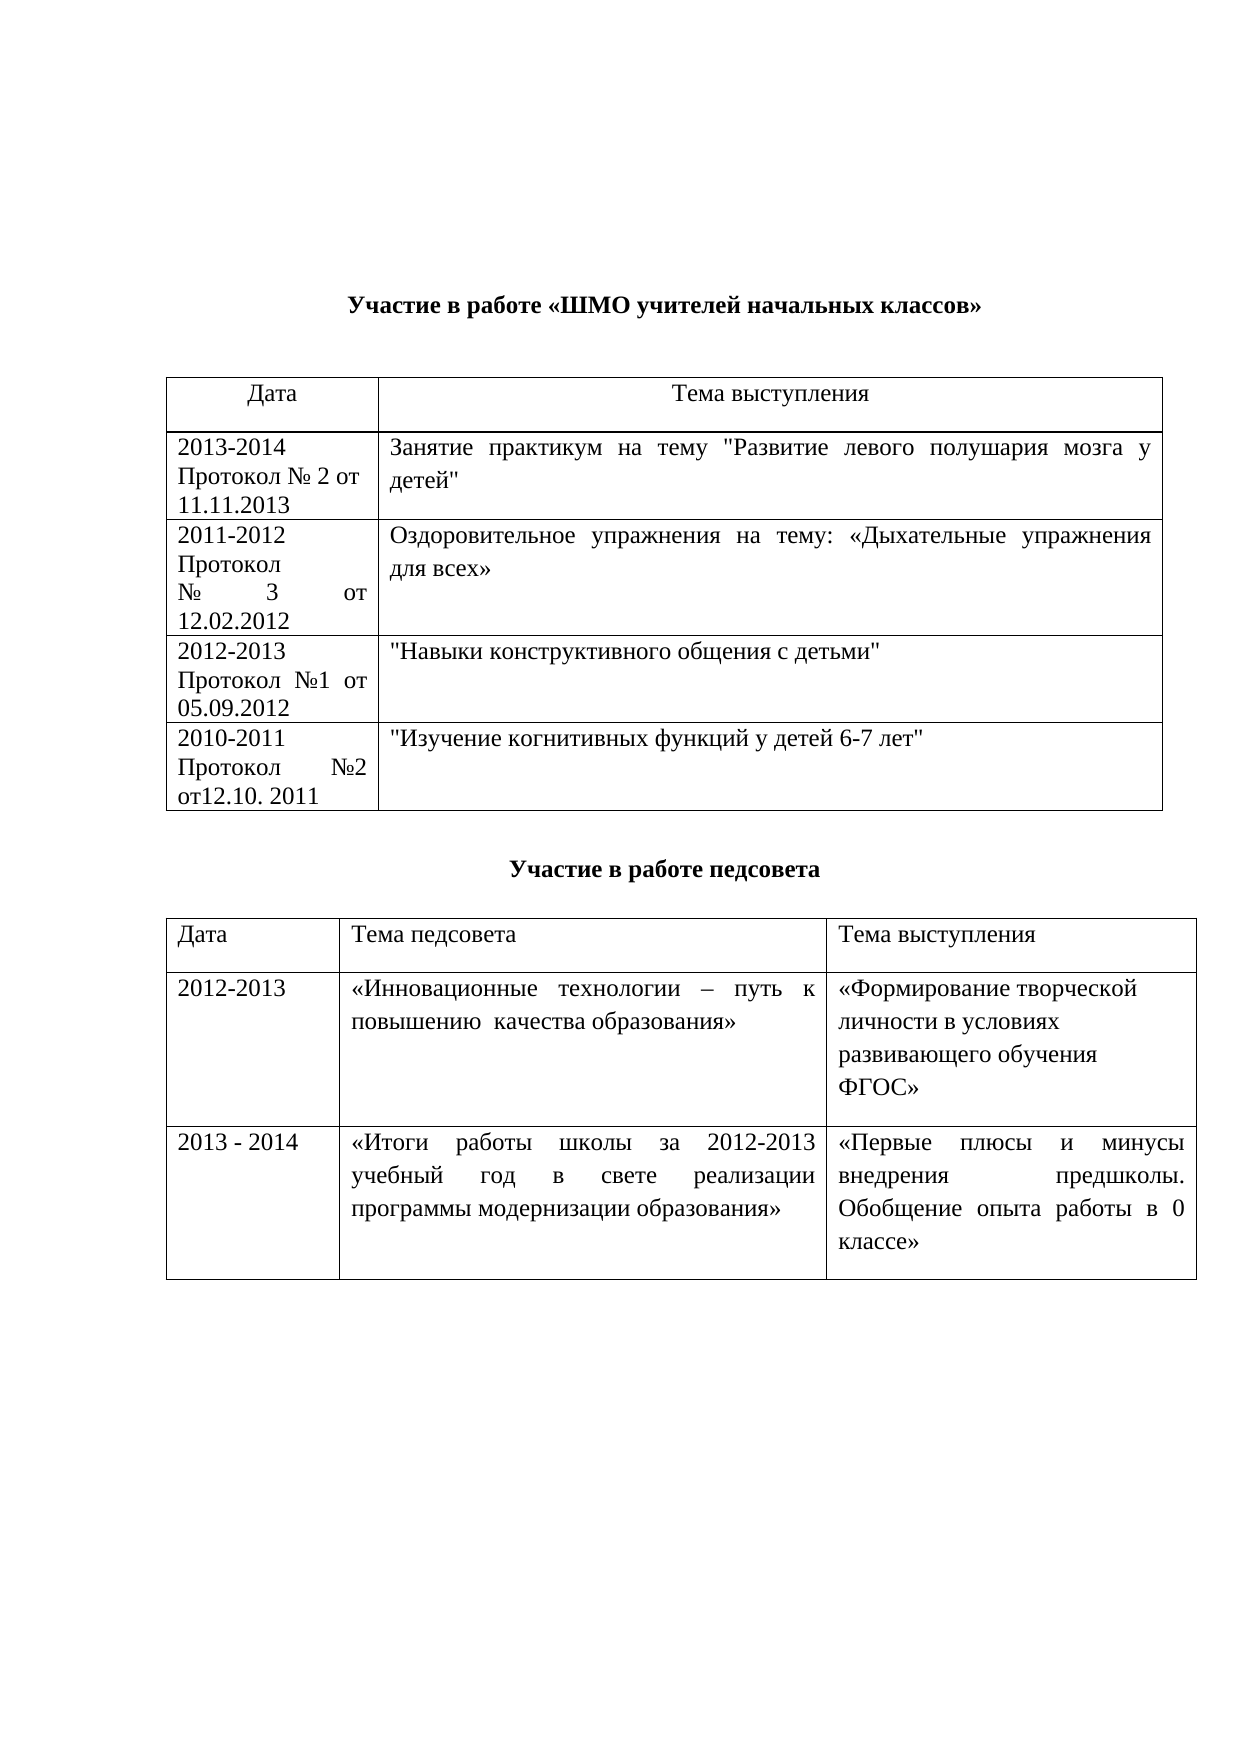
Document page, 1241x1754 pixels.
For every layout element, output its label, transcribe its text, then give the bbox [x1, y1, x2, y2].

table_cell «Первые плюсы и минусы внедрения предшколы. Обобщение опыта работы в 0 классе» [827, 1127, 1196, 1279]
text Участие в работе «ШМО учителей начальных классов» [177, 291, 1152, 319]
table_header Дата [167, 919, 339, 972]
table_cell 2012-2013 Протокол №1 от 05.09.2012 [167, 636, 378, 722]
table_cell «Итоги работы школы за 2012-2013 учебный год в свете реализации программы модернизации образования» [340, 1127, 826, 1279]
table_cell 2010-2011 Протокол №2 от12.10. 2011 [167, 723, 378, 809]
table_cell Занятие практикум на тему "Развитие левого полушария мозга у детей" [379, 433, 1162, 519]
text Участие в работе педсовета [177, 854, 1152, 882]
table_header Тема выступления [379, 378, 1162, 431]
table_cell "Навыки конструктивного общения с детьми" [379, 636, 1162, 722]
table_cell "Изучение когнитивных функций у детей 6-7 лет" [379, 723, 1162, 809]
table_cell 2012-2013 [167, 973, 339, 1126]
table_header Тема выступления [827, 919, 1196, 972]
table_cell 2013 - 2014 [167, 1127, 339, 1279]
table_cell «Инновационные технологии – путь к повышению качества образования» [340, 973, 826, 1126]
table_header Дата [167, 378, 378, 431]
table_header Тема педсовета [340, 919, 826, 972]
table_cell 2011-2012 Протокол № 3 от 12.02.2012 [167, 520, 378, 635]
table_cell Оздоровительное упражнения на тему: «Дыхательные упражнения для всех» [379, 520, 1162, 635]
table_cell «Формирование творческой личности в условиях развивающего обучения ФГОС» [827, 973, 1196, 1126]
table_cell 2013-2014 Протокол № 2 от 11.11.2013 [167, 433, 378, 519]
